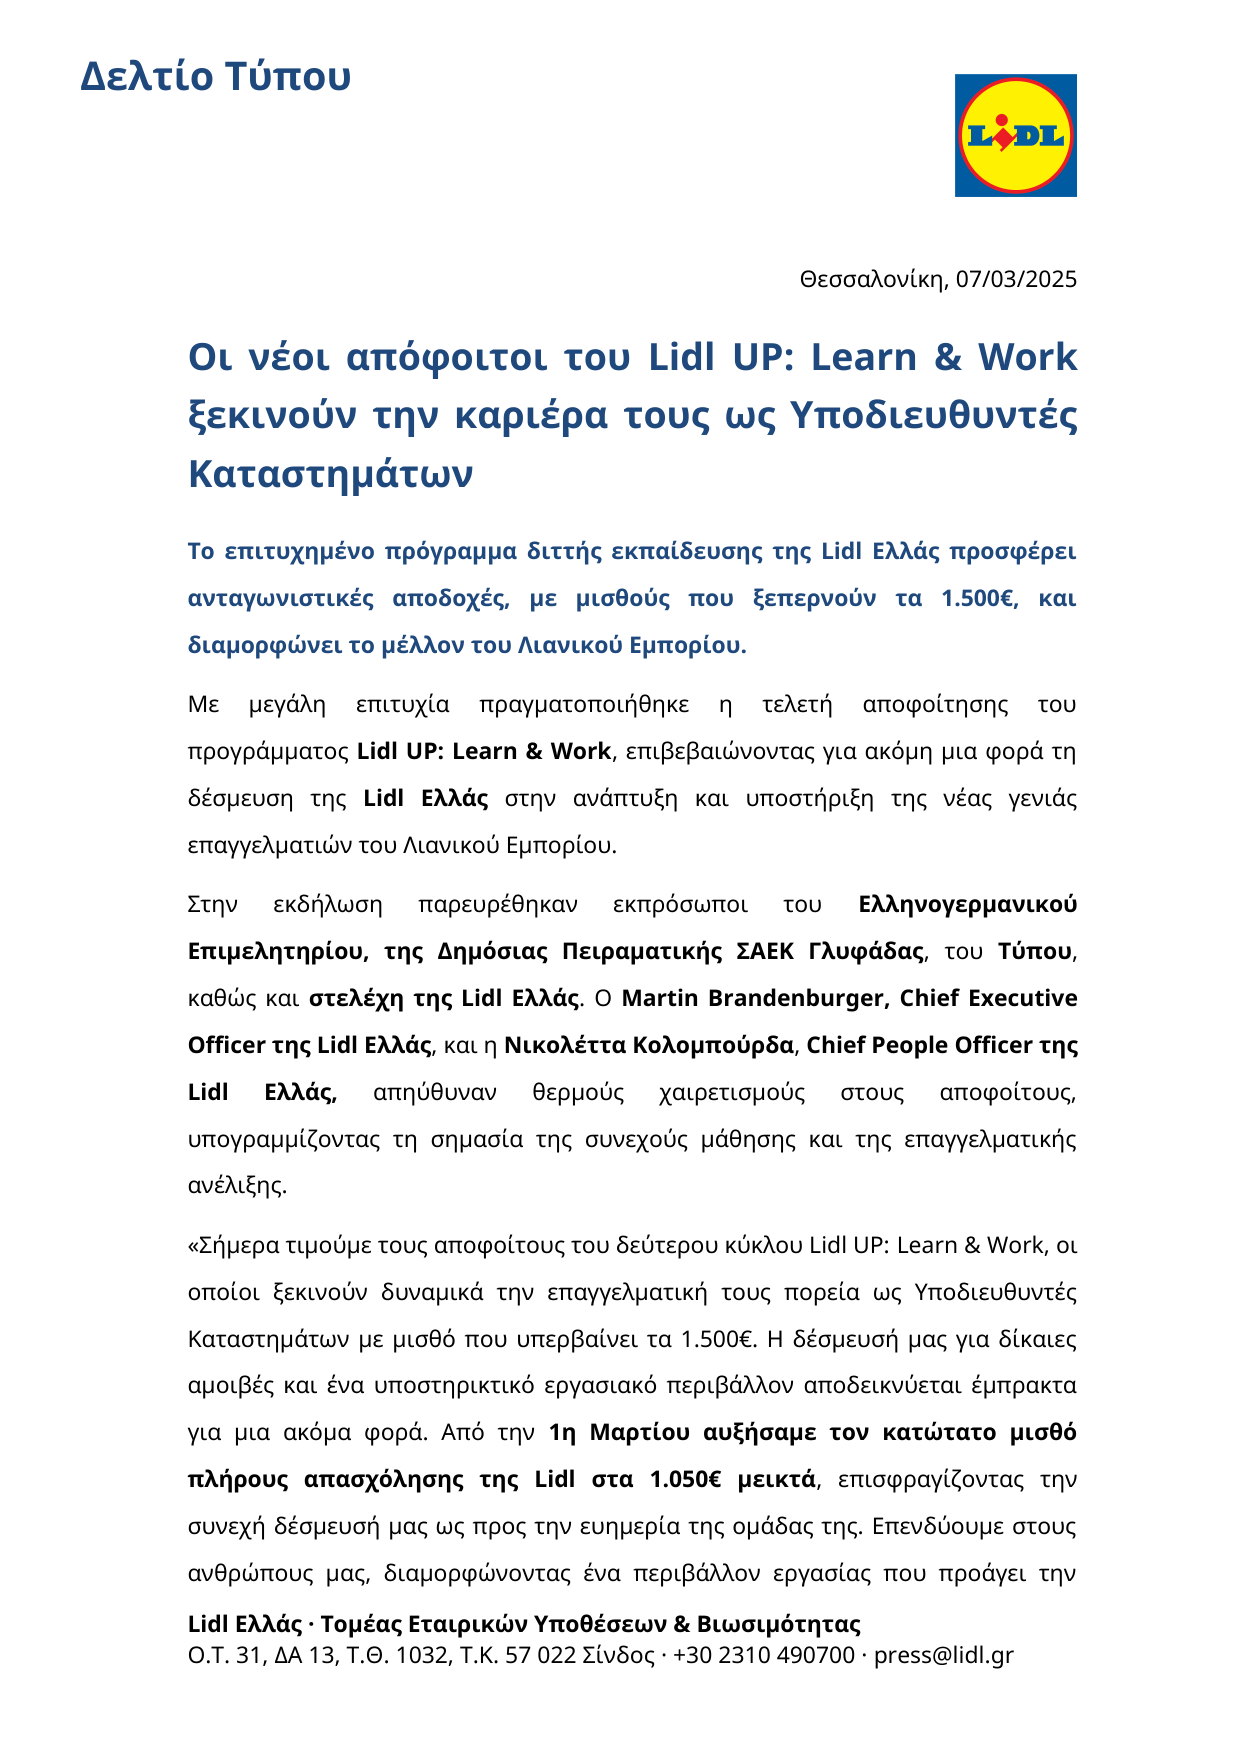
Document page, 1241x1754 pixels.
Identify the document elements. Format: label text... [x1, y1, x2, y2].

text Στην εκδήλωση παρευρέθηκαν εκπρόσωποι του Ελληνογερμανικού Επιμελητηρίου, της Δημόσιας Πειραματικής ΣΑΕΚ Γλυφάδας, του Τύπου, καθώς και στελέχη της Lidl Ελλάς. Ο Martin Brandenburger, Chief Executive Officer της Lidl Ελλάς, και η Νικολέττα Κολομπούρδα, Chief People Officer της Lidl Ελλάς, απηύθυναν θερμούς χαιρετισμούς στους αποφοίτους, υπογραμμίζοντας τη σημασία της συνεχούς μάθησης και της επαγγελματικής ανέλιξης. [187, 888, 1078, 1201]
text Θεσσαλονίκη, 07/03/2025 [187, 263, 1078, 294]
text Με μεγάλη επιτυχία πραγματοποιήθηκε η τελετή αποφοίτησης του προγράμματος Lidl UP: Learn & Work, επιβεβαιώνοντας για ακόμη μια φορά τη δέσμευση της Lidl Ελλάς στην ανάπτυξη και υποστήριξη της νέας γενιάς επαγγελματιών του Λιανικού Εμπορίου. [187, 688, 1078, 860]
text Οι νέοι απόφοιτοι του Lidl UP: Learn & Work ξεκινούν την καριέρα τους ως Υποδιευθυντές Καταστημάτων [187, 330, 1078, 498]
text Το επιτυχημένο πρόγραμμα διττής εκπαίδευσης της Lidl Ελλάς προσφέρει ανταγωνιστικές αποδοχές, με μισθούς που ξεπερνούν τα 1.500€, και διαμορφώνει το μέλλον του Λιανικού Εμπορίου. [187, 535, 1078, 660]
picture [954, 73, 1078, 198]
